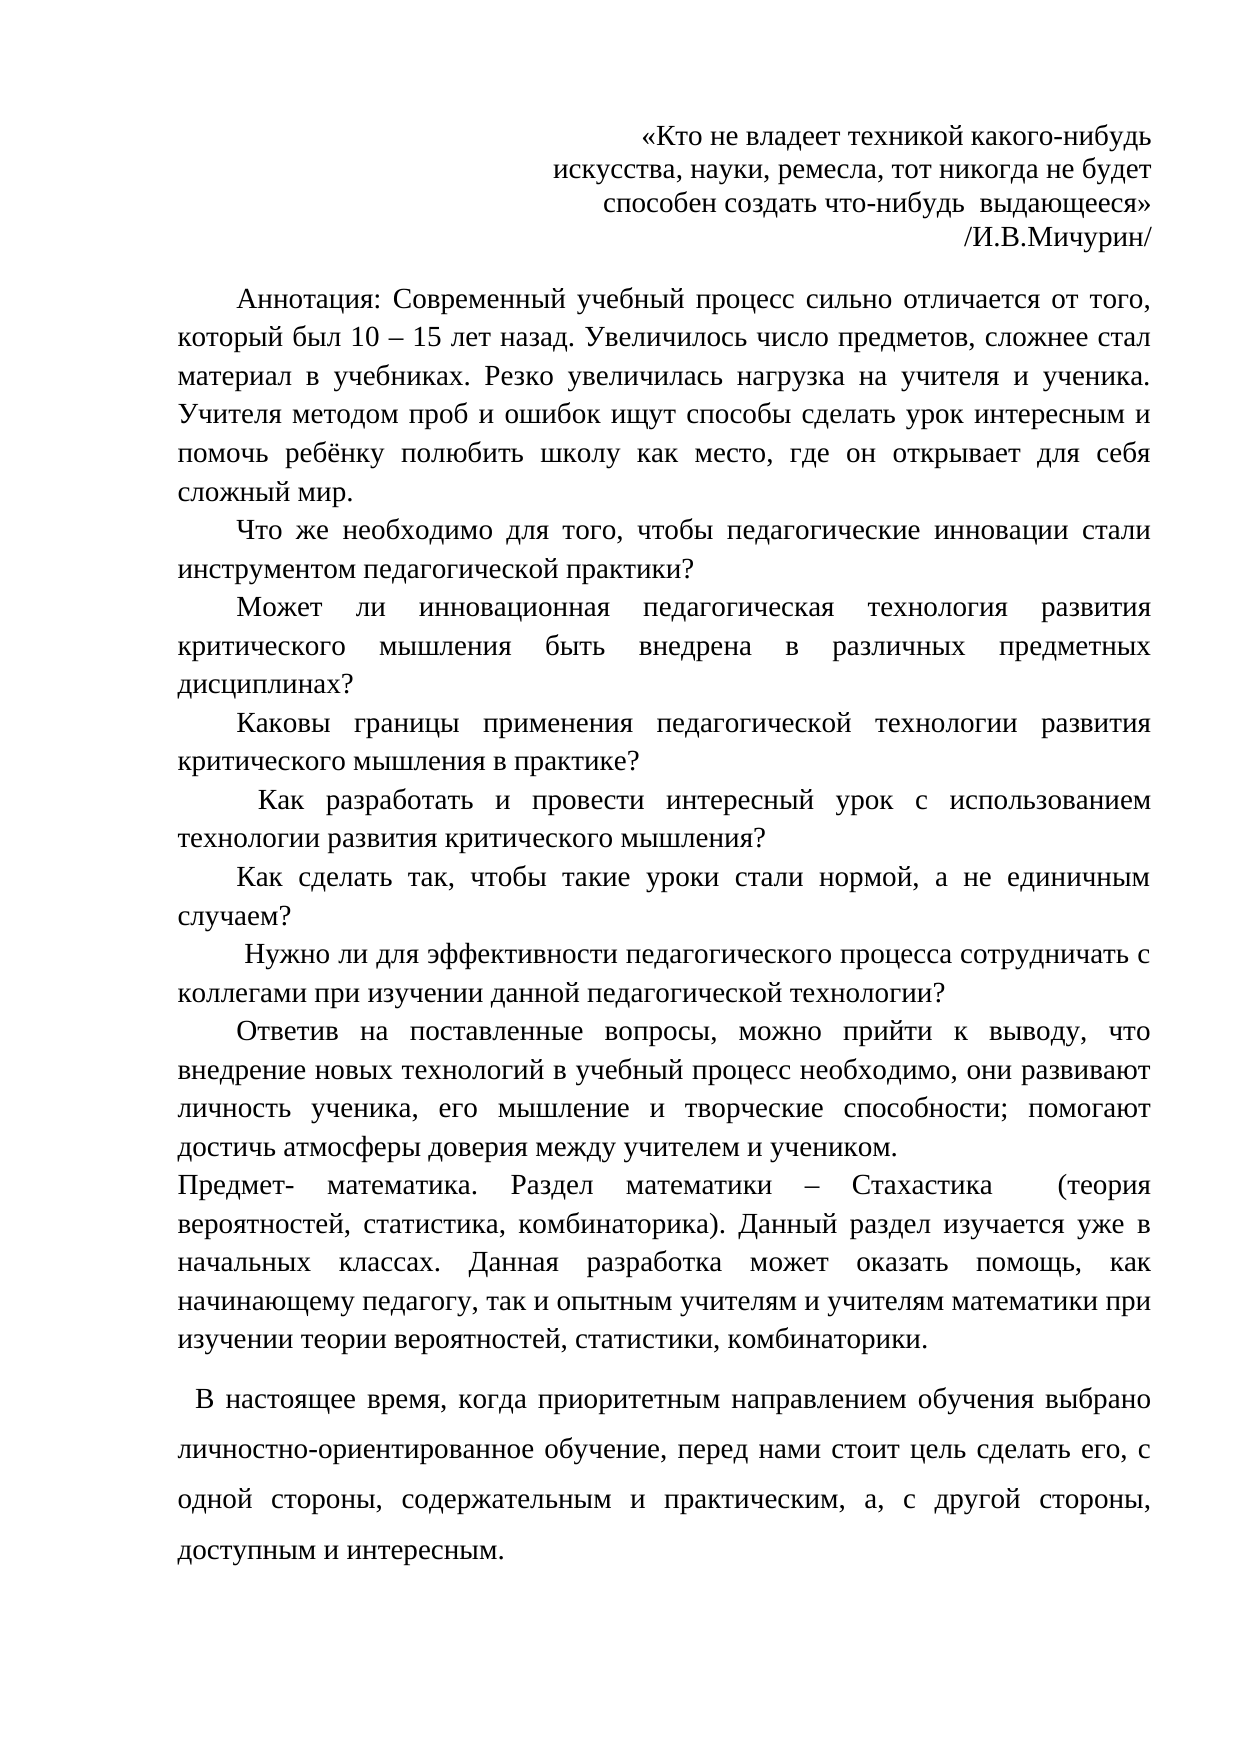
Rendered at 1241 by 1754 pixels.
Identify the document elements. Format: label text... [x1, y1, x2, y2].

text искусства, науки, ремесла, тот никогда не будет [177, 152, 1152, 185]
text Как разработать и провести интересный урок с использованием технологии развития критического мышления? [177, 782, 1152, 854]
text Ответив на поставленные вопросы, можно прийти к выводу, что внедрение новых технологий в учебный процесс необходимо, они развивают личность ученика, его мышление и творческие способности; помогают достичь атмосферы доверия между учителем и учеником. [177, 1013, 1152, 1162]
text «Кто не владеет техникой какого-нибудь [177, 118, 1152, 152]
text Каковы границы применения педагогической технологии развития критического мышления в практике? [177, 705, 1152, 777]
text Как сделать так, чтобы такие уроки стали нормой, а не единичным случаем? [177, 859, 1152, 931]
text Аннотация: Современный учебный процесс сильно отличается от того, который был 10 – 15 лет назад. Увеличилось число предметов, сложнее стал материал в учебниках. Резко увеличилась нагрузка на учителя и ученика. Учителя методом проб и ошибок ищут способы сделать урок интересным и помочь ребёнку полюбить школу как место, где он открывает для себя сложный мир. [177, 281, 1152, 507]
text Нужно ли для эффективности педагогического процесса сотрудничать с коллегами при изучении данной педагогической технологии? [177, 936, 1152, 1008]
text В настоящее время, когда приоритетным направлением обучения выбрано личностно-ориентированное обучение, перед нами стоит цель сделать его, с одной стороны, содержательным и практическим, а, с другой стороны, доступным и интересным. [177, 1381, 1152, 1566]
text Предмет- математика. Раздел математики – Стахастика (теория вероятностей, статистика, комбинаторика). Данный раздел изучается уже в начальных классах. Данная разработка может оказать помощь, как начинающему педагогу, так и опытным учителям и учителям математики при изучении теории вероятностей, статистики, комбинаторики. [177, 1167, 1152, 1355]
text Что же необходимо для того, чтобы педагогические инновации стали инструментом педагогической практики? [177, 512, 1152, 584]
text способен создать что-нибудь выдающееся» [177, 185, 1152, 219]
text /И.В.Мичурин/ [177, 219, 1152, 252]
text Может ли инновационная педагогическая технология развития критического мышления быть внедрена в различных предметных дисциплинах? [177, 589, 1152, 700]
